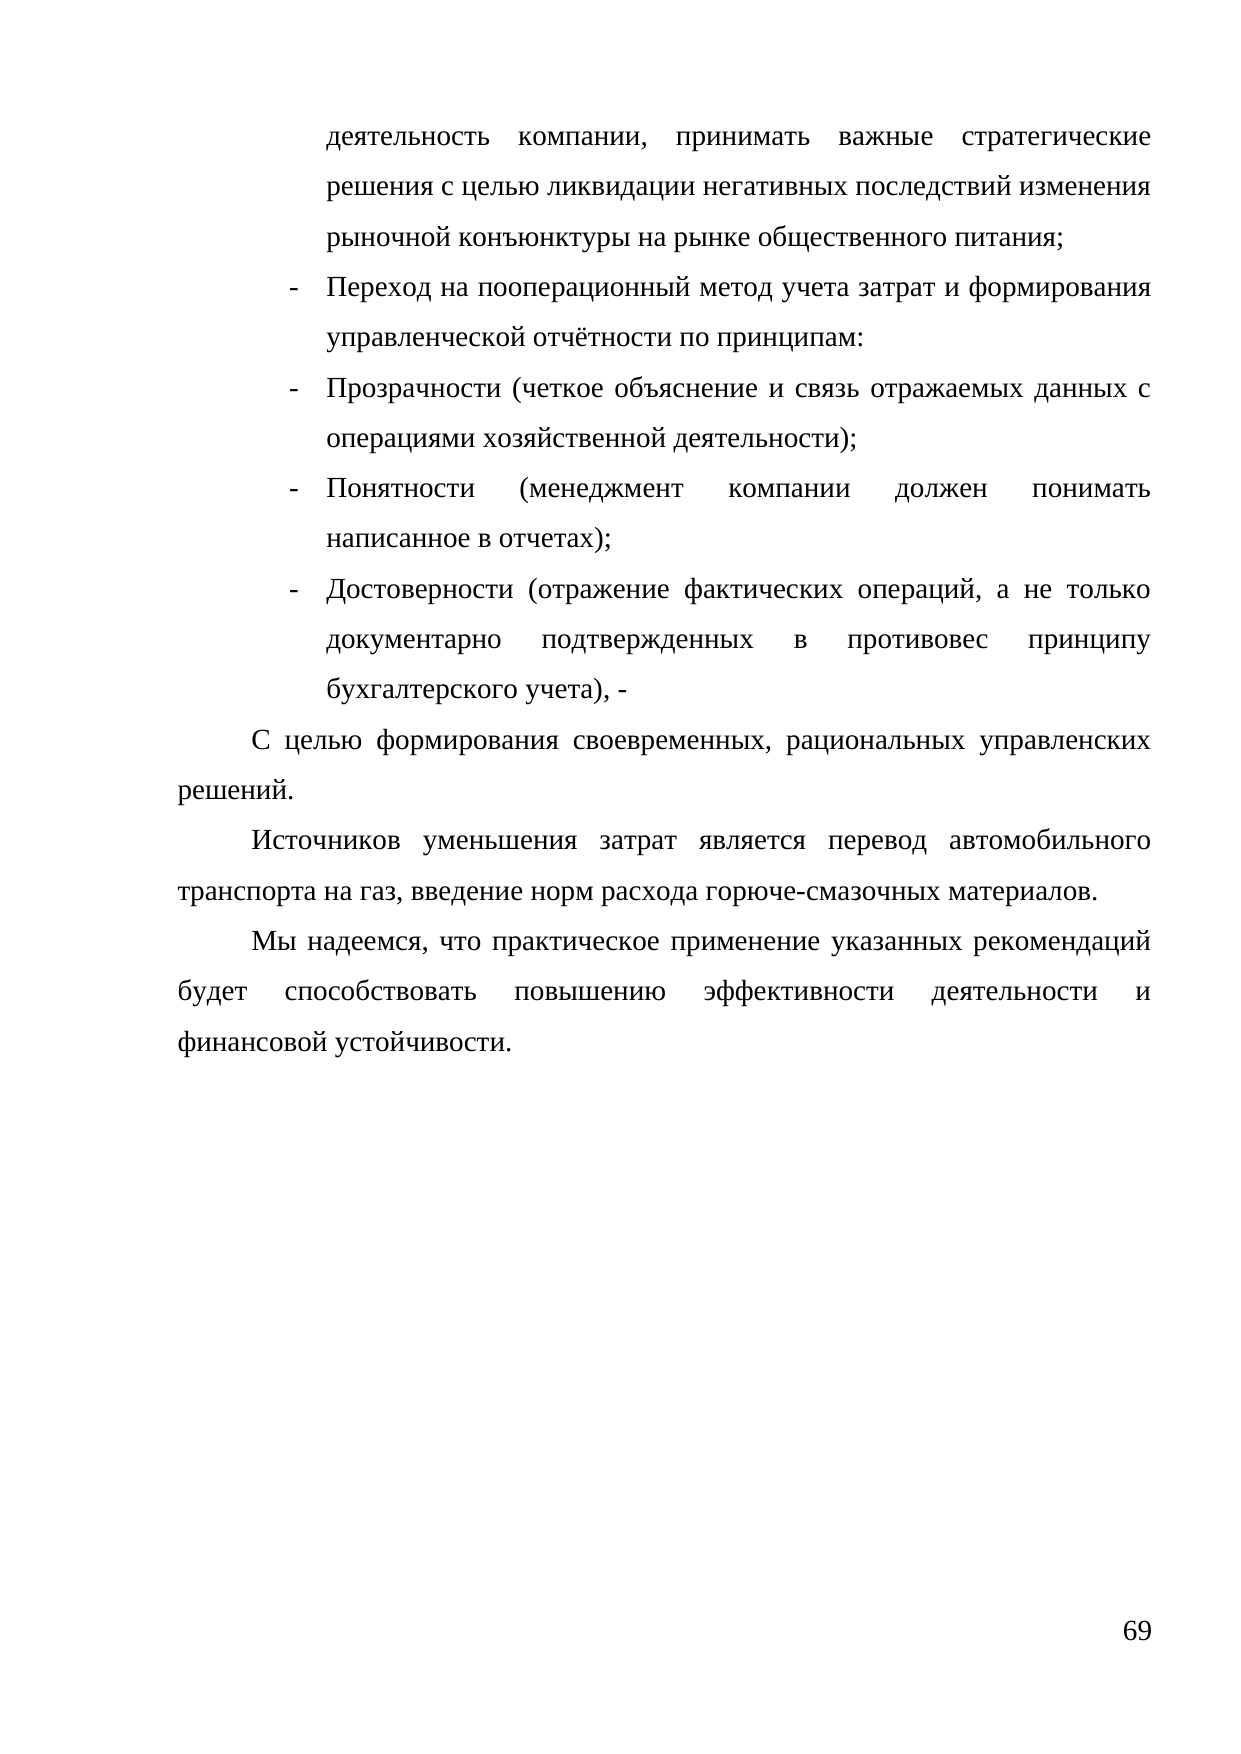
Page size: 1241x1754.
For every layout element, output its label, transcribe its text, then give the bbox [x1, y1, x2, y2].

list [289, 118, 1152, 252]
text Мы надеемся, что практическое применение указанных рекомендаций будет способствовать повышению эффективности деятельности и финансовой устойчивости. [177, 923, 1152, 1057]
list Переход на пооперационный метод учета затрат и формирования управленческой отчётности по принципам: [289, 269, 1152, 353]
text Источников уменьшения затрат является перевод автомобильного транспорта на газ, введение норм расхода горюче-смазочных материалов. [177, 822, 1152, 906]
text С целью формирования своевременных, рациональных управленских решений. [177, 722, 1152, 806]
list Понятности (менеджмент компании должен понимать написанное в отчетах); [289, 470, 1152, 554]
list Прозрачности (четкое объяснение и связь отражаемых данных с операциями хозяйственной деятельности); [289, 370, 1152, 453]
list Достоверности (отражение фактических операций, а не только документарно подтвержденных в противовес принципу бухгалтерского учета), - [289, 571, 1152, 705]
